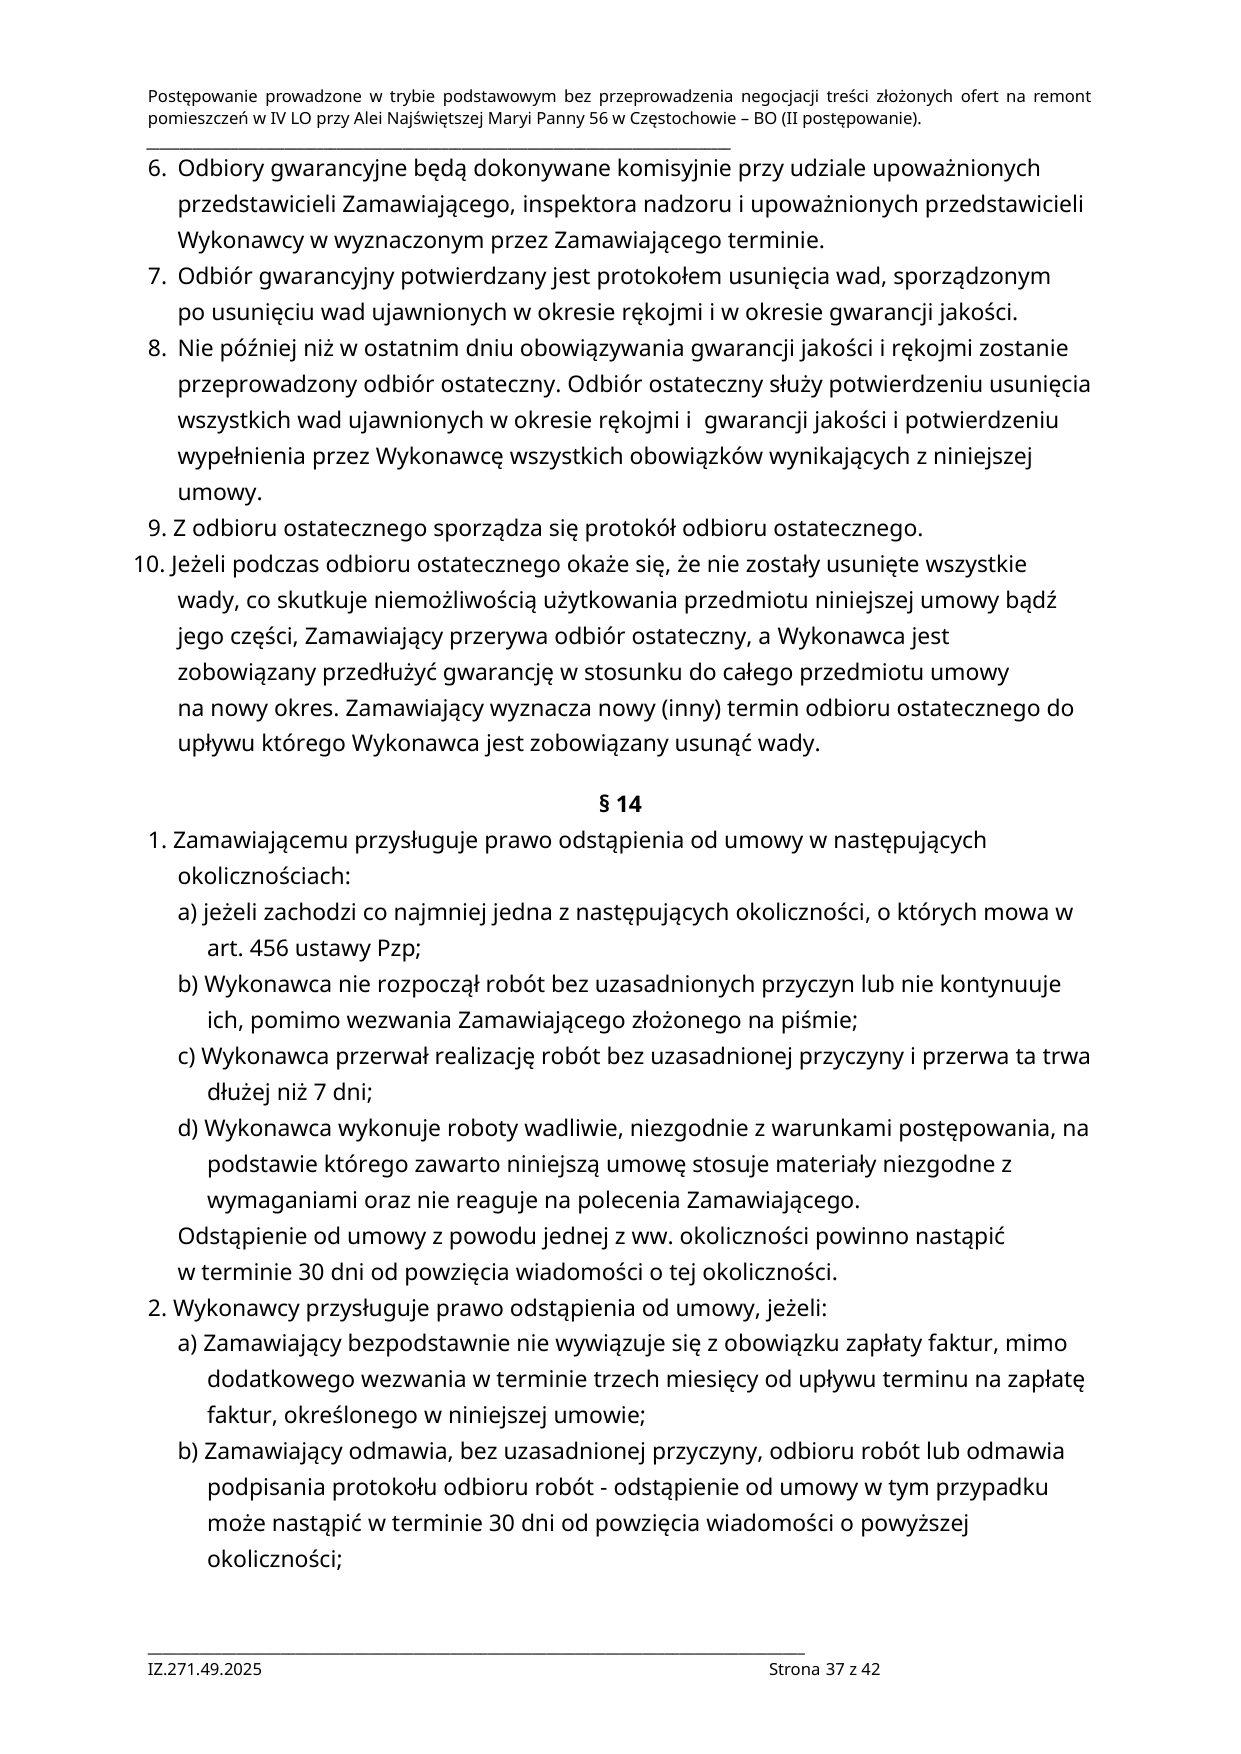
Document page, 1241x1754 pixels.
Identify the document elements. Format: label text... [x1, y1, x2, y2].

text Odstąpienie od umowy z powodu jednej z ww. okoliczności powinno nastąpić w terminie 30 dni od powzięcia wiadomości o tej okoliczności. [177, 1219, 1092, 1287]
text a) Zamawiający bezpodstawnie nie wywiązuje się z obowiązku zapłaty faktur, mimo dodatkowego wezwania w terminie trzech miesięcy od upływu terminu na zapłatę faktur, określonego w niniejszej umowie; [177, 1327, 1092, 1431]
list 8. Nie później niż w ostatnim dniu obowiązywania gwarancji jakości i rękojmi zostanie przeprowadzony odbiór ostateczny. Odbiór ostateczny służy potwierdzeniu usunięcia wszystkich wad ujawnionych w okresie rękojmi i gwarancji jakości i potwierdzeniu wypełnienia przez Wykonawcę wszystkich obowiązków wynikających z niniejszej umowy. [148, 332, 1092, 507]
text 2. Wykonawcy przysługuje prawo odstąpienia od umowy, jeżeli: [148, 1291, 1092, 1323]
text 1. Zamawiającemu przysługuje prawo odstąpienia od umowy w następujących okolicznościach: [148, 824, 1092, 891]
text a) jeżeli zachodzi co najmniej jedna z następujących okoliczności, o których mowa w art. 456 ustawy Pzp; [177, 896, 1092, 963]
list § 14 [148, 788, 1092, 819]
list 9. Z odbioru ostatecznego sporządza się protokół odbioru ostatecznego. [148, 512, 1092, 543]
list 6. Odbiory gwarancyjne będą dokonywane komisyjnie przy udziale upoważnionych przedstawicieli Zamawiającego, inspektora nadzoru i upoważnionych przedstawicieli Wykonawcy w wyznaczonym przez Zamawiającego terminie. [148, 152, 1092, 256]
text d) Wykonawca wykonuje roboty wadliwie, niezgodnie z warunkami postępowania, na podstawie którego zawarto niniejszą umowę stosuje materiały niezgodne z wymaganiami oraz nie reaguje na polecenia Zamawiającego. [177, 1112, 1092, 1215]
text c) Wykonawca przerwał realizację robót bez uzasadnionej przyczyny i przerwa ta trwa dłużej niż 7 dni; [177, 1040, 1092, 1107]
list 10. Jeżeli podczas odbioru ostatecznego okaże się, że nie zostały usunięte wszystkie wady, co skutkuje niemożliwością użytkowania przedmiotu niniejszej umowy bądź jego części, Zamawiający przerywa odbiór ostateczny, a Wykonawca jest zobowiązany przedłużyć gwarancję w stosunku do całego przedmiotu umowy na nowy okres. Zamawiający wyznacza nowy (inny) termin odbioru ostatecznego do upływu którego Wykonawca jest zobowiązany usunąć wady. [133, 548, 1092, 759]
text b) Wykonawca nie rozpoczął robót bez uzasadnionych przyczyn lub nie kontynuuje ich, pomimo wezwania Zamawiającego złożonego na piśmie; [177, 968, 1092, 1035]
list 7. Odbiór gwarancyjny potwierdzany jest protokołem usunięcia wad, sporządzonym po usunięciu wad ujawnionych w okresie rękojmi i w okresie gwarancji jakości. [148, 260, 1092, 327]
text b) Zamawiający odmawia, bez uzasadnionej przyczyny, odbioru robót lub odmawia podpisania protokołu odbioru robót - odstąpienie od umowy w tym przypadku może nastąpić w terminie 30 dni od powzięcia wiadomości o powyższej okoliczności; [177, 1435, 1092, 1574]
